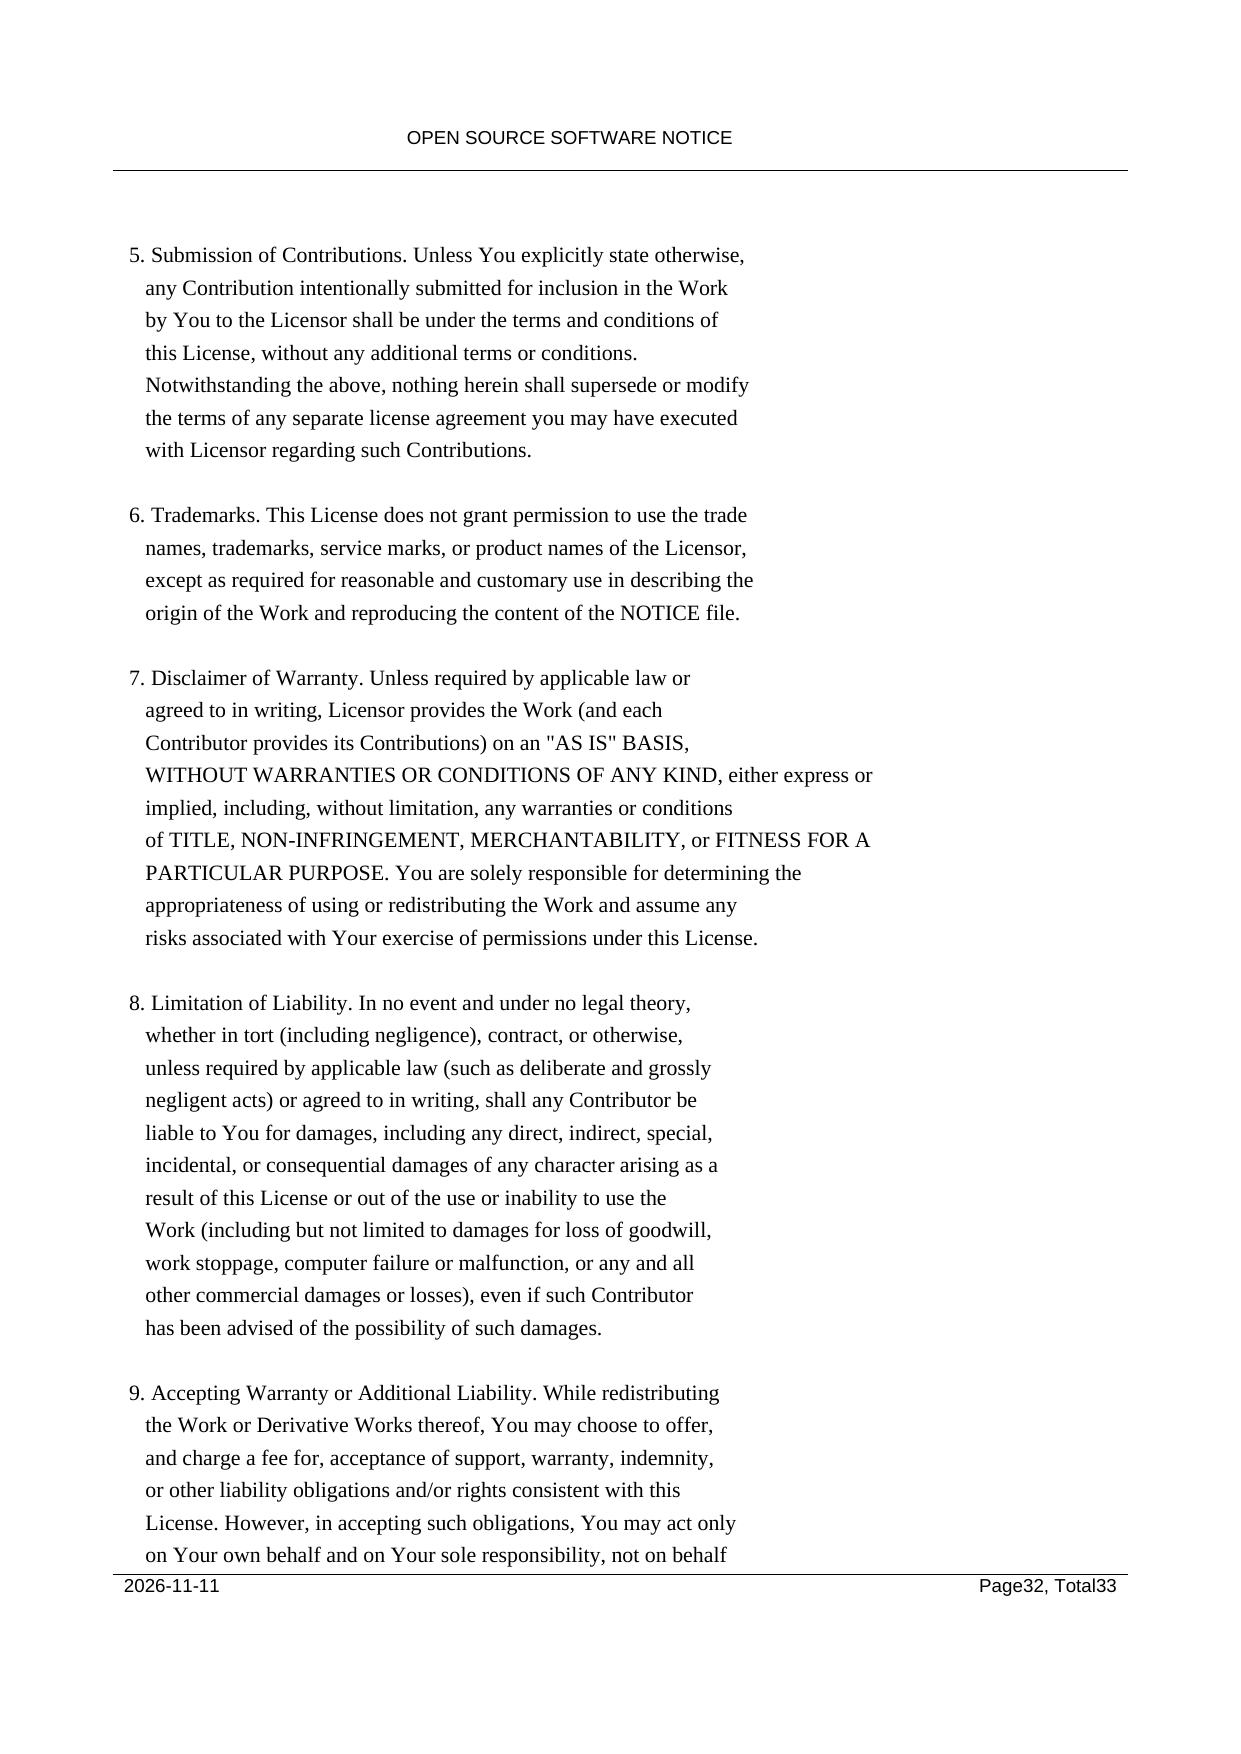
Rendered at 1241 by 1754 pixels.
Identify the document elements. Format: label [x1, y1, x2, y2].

text [112, 206, 1128, 1571]
